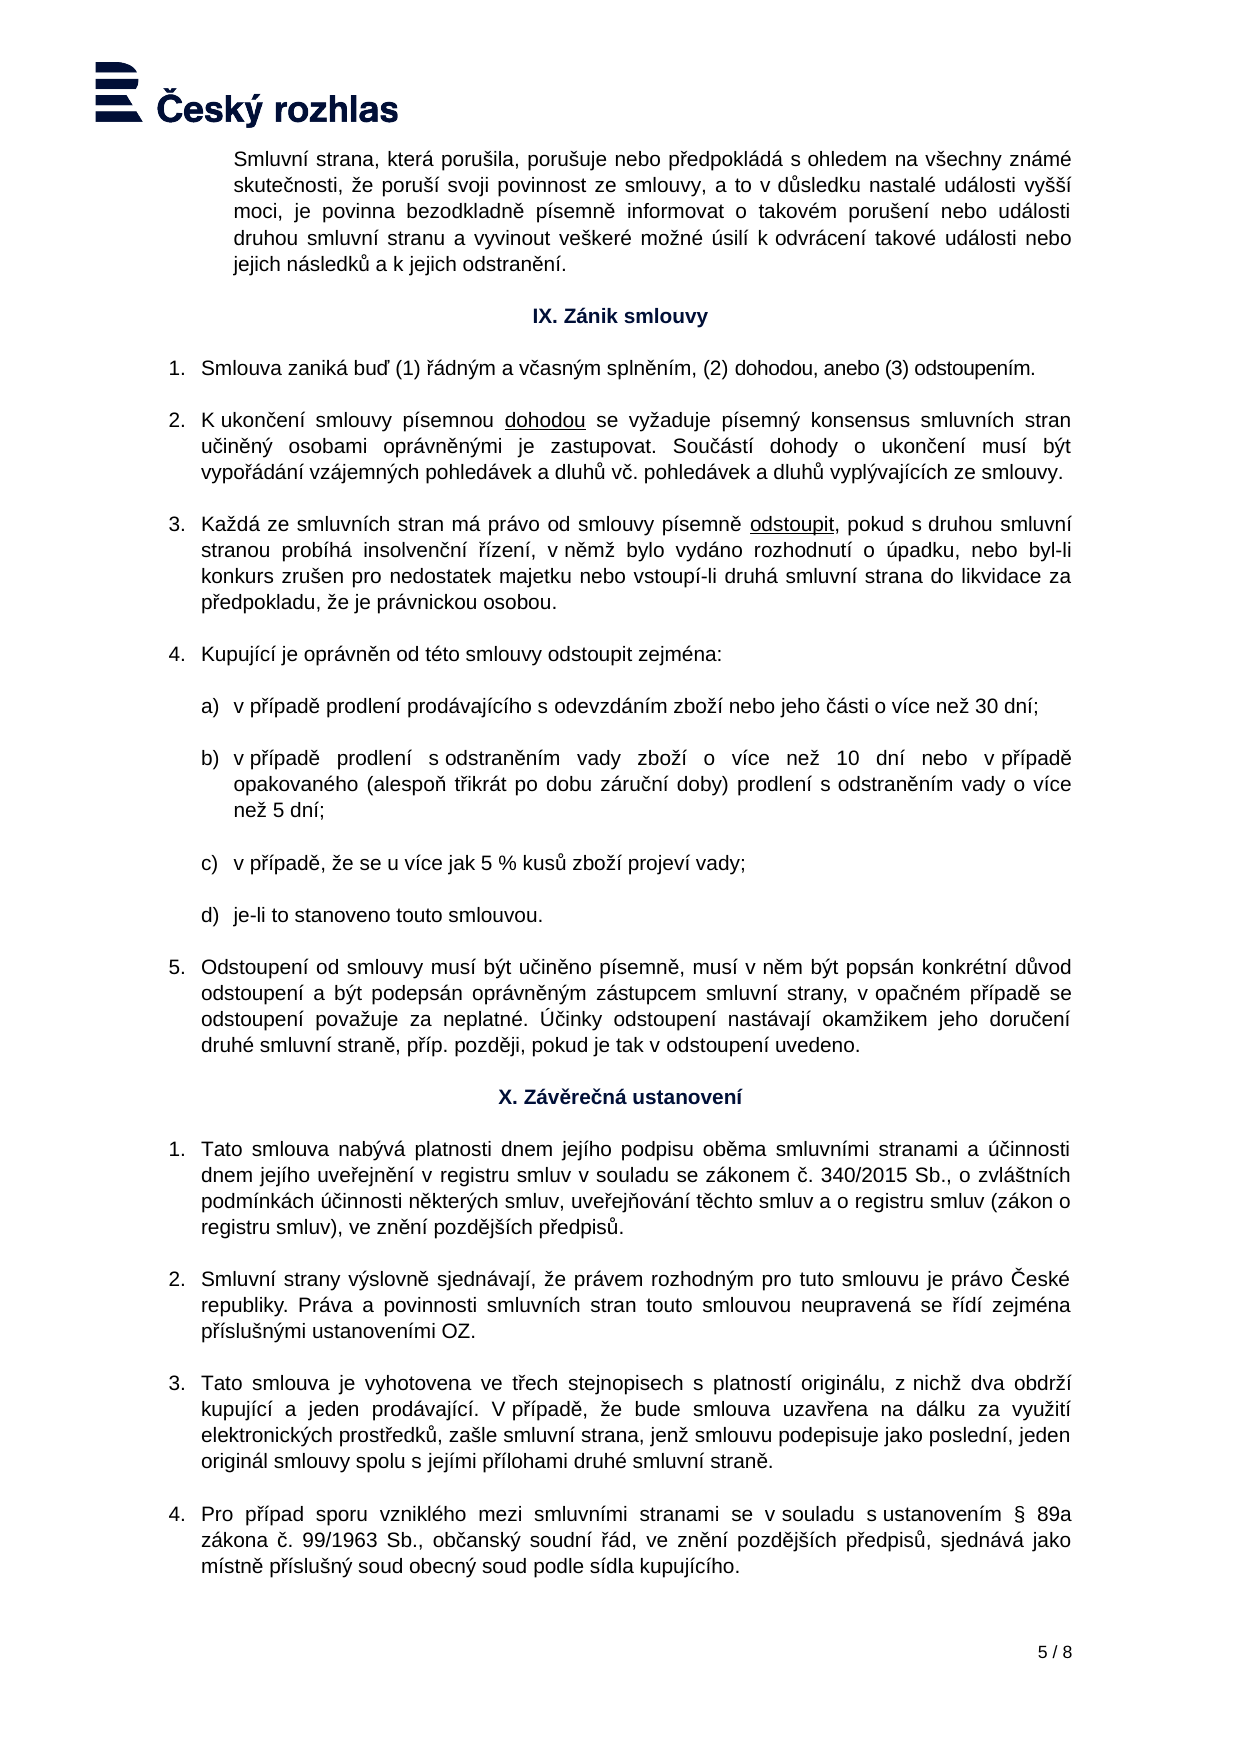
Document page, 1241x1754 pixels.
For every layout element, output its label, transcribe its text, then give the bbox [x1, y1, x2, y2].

list Tato smlouva nabývá platnosti dnem jejího podpisu oběma smluvními stranami a účinnosti dnem jejího uveřejnění v registru smluv v souladu se zákonem č. 340/2015 Sb., o zvláštních podmínkách účinnosti některých smluv, uveřejňování těchto smluv a o registru smluv (zákon o registru smluv), ve znění pozdějších předpisů. [168, 1136, 1072, 1240]
list je-li to stanoveno touto smlouvou. [201, 901, 1072, 927]
list Pro případ sporu vzniklého mezi smluvními stranami se v souladu s ustanovením § 89a zákona č. 99/1963 Sb., občanský soudní řád, ve znění pozdějších předpisů, sjednává jako místně příslušný soud obecný soud podle sídla kupujícího. [168, 1500, 1072, 1578]
subtitle Závěrečná ustanovení [168, 1083, 1072, 1109]
list v případě prodlení prodávajícího s odevzdáním zboží nebo jeho části o více než 30 dní; [201, 693, 1072, 719]
picture [95, 62, 398, 128]
list Každá ze smluvních stran má právo od smlouvy písemně odstoupit, pokud s druhou smluvní stranou probíhá insolvenční řízení, v němž bylo vydáno rozhodnutí o úpadku, nebo byl-li konkurs zrušen pro nedostatek majetku nebo vstoupí-li druhá smluvní strana do likvidace za předpokladu, že je právnickou osobou. [168, 511, 1072, 615]
list Tato smlouva je vyhotovena ve třech stejnopisech s platností originálu, z nichž dva obdrží kupující a jeden prodávající. V případě, že bude smlouva uzavřena na dálku za využití elektronických prostředků, zašle smluvní strana, jenž smlouvu podepisuje jako poslední, jeden originál smlouvy spolu s jejími přílohami druhé smluvní straně. [168, 1370, 1072, 1474]
list Smluvní strany výslovně sjednávají, že právem rozhodným pro tuto smlouvu je právo České republiky. Práva a povinnosti smluvních stran touto smlouvou neupravená se řídí zejména příslušnými ustanoveními OZ. [168, 1266, 1072, 1344]
list Smluvní strana, která porušila, porušuje nebo předpokládá s ohledem na všechny známé skutečnosti, že poruší svoji povinnost ze smlouvy, a to v důsledku nastalé události vyšší moci, je povinna bezodkladně písemně informovat o takovém porušení nebo události druhou smluvní stranu a vyvinout veškeré možné úsilí k odvrácení takové události nebo jejich následků a k jejich odstranění. [233, 146, 1072, 276]
list v případě prodlení s odstraněním vady zboží o více než 10 dní nebo v případě opakovaného (alespoň třikrát po dobu záruční doby) prodlení s odstraněním vady o více než 5 dní; [201, 745, 1072, 823]
list Odstoupení od smlouvy musí být učiněno písemně, musí v něm být popsán konkrétní důvod odstoupení a být podepsán oprávněným zástupcem smluvní strany, v opačném případě se odstoupení považuje za neplatné. Účinky odstoupení nastávají okamžikem jeho doručení druhé smluvní straně, příp. později, pokud je tak v odstoupení uvedeno. [168, 953, 1072, 1057]
list K ukončení smlouvy písemnou dohodou se vyžaduje písemný konsensus smluvních stran učiněný osobami oprávněnými je zastupovat. Součástí dohody o ukončení musí být vypořádání vzájemných pohledávek a dluhů vč. pohledávek a dluhů vyplývajících ze smlouvy. [168, 406, 1072, 484]
list Smlouva zaniká buď (1) řádným a včasným splněním, (2) dohodou, anebo (3) odstoupením. [168, 354, 1072, 380]
subtitle Zánik smlouvy [168, 302, 1072, 328]
list v případě, že se u více jak 5 % kusů zboží projeví vady; [201, 849, 1072, 875]
list Kupující je oprávněn od této smlouvy odstoupit zejména: [168, 641, 1072, 667]
